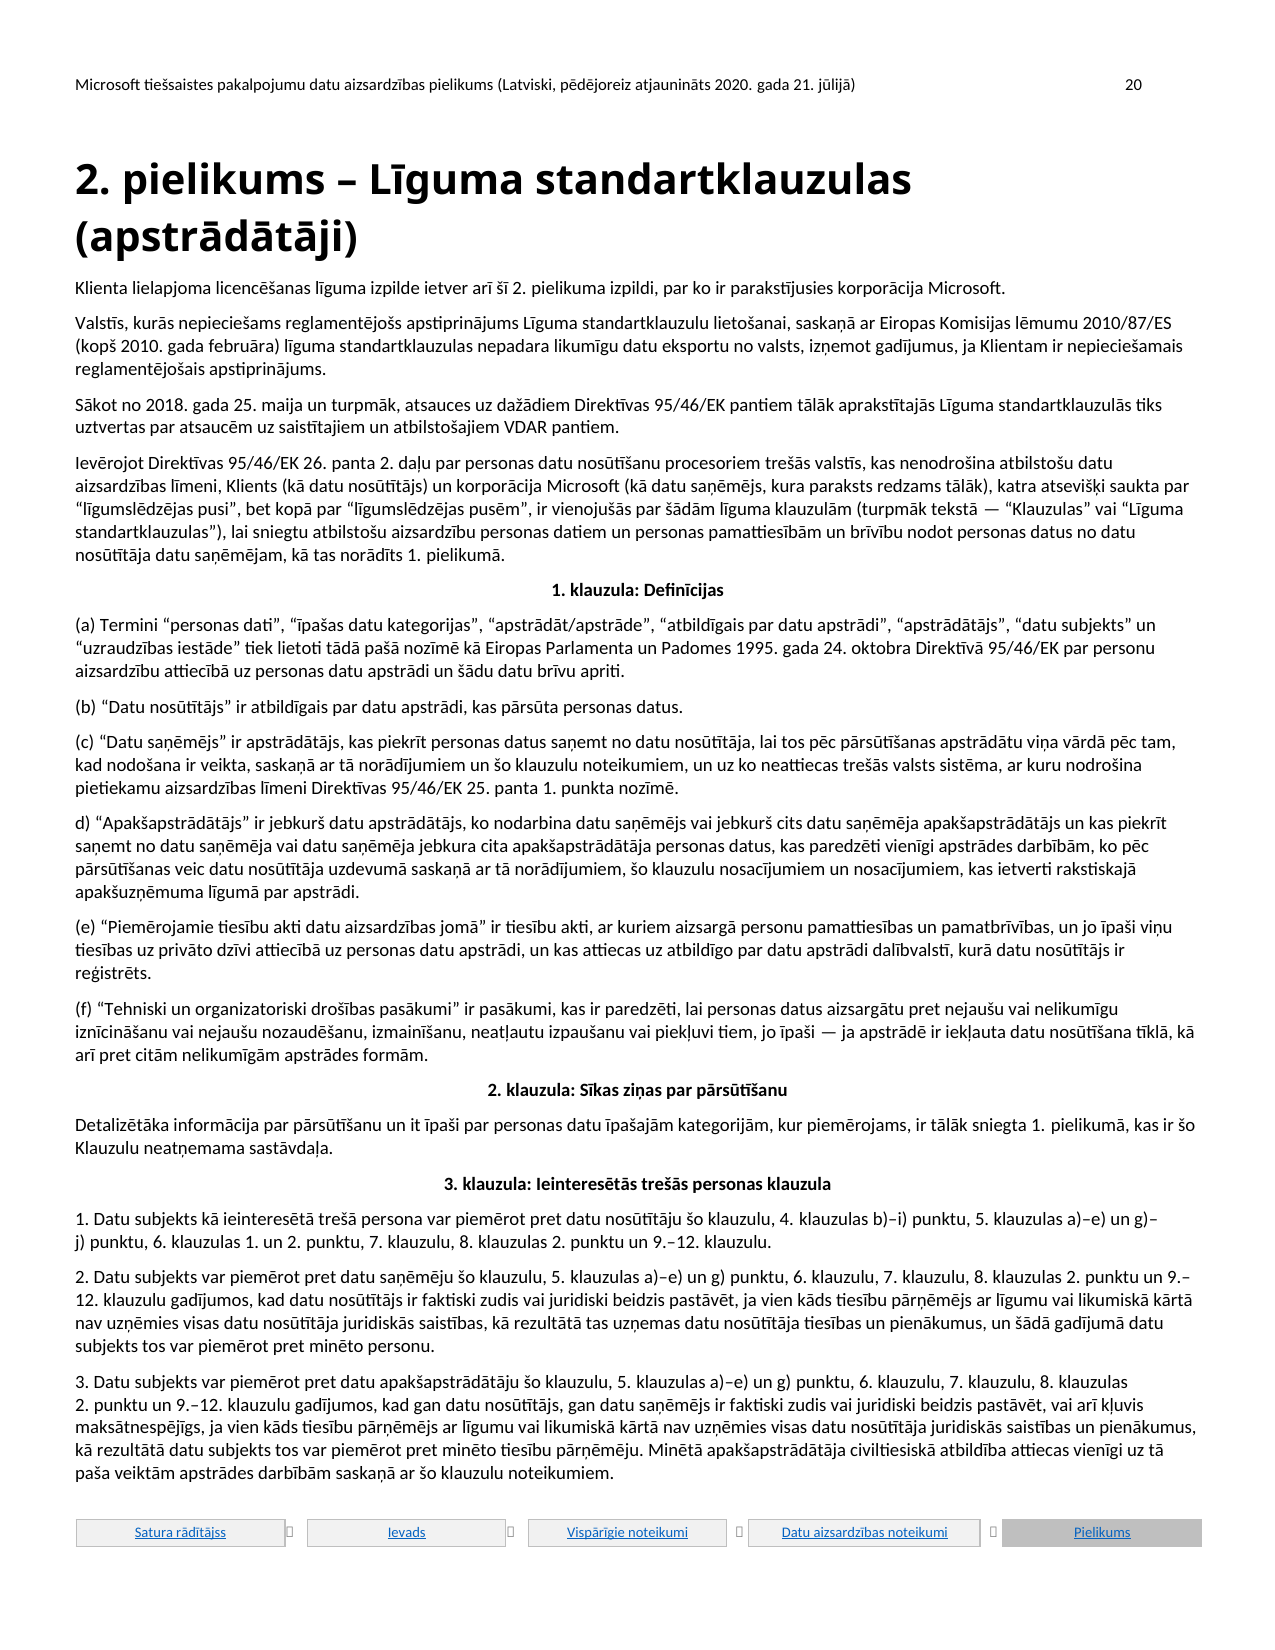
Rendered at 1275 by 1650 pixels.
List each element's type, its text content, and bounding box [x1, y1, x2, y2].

list (c) “Datu saņēmējs” ir apstrādātājs, kas piekrīt personas datus saņemt no datu nosūtītāja, lai tos pēc pārsūtīšanas apstrādātu viņa vārdā pēc tam, kad nodošana ir veikta, saskaņā ar tā norādījumiem un šo klauzulu noteikumiem, un uz ko neattiecas trešās valsts sistēma, ar kuru nodrošina pietiekamu aizsardzības līmeni Direktīvas 95/46/EK 25. panta 1. punkta nozīmē. [75, 730, 1200, 799]
list (f) “Tehniski un organizatoriski drošības pasākumi” ir pasākumi, kas ir paredzēti, lai personas datus aizsargātu pret nejaušu vai nelikumīgu iznīcināšanu vai nejaušu nozaudēšanu, izmainīšanu, neatļautu izpaušanu vai piekļuvi tiem, jo īpaši — ja apstrādē ir iekļauta datu nosūtīšana tīklā, kā arī pret citām nelikumīgām apstrādes formām. [75, 997, 1200, 1066]
list Klienta lielapjoma licencēšanas līguma izpilde ietver arī šī 2. pielikuma izpildi, par ko ir parakstījusies korporācija Microsoft. [75, 276, 1200, 299]
list (e) “Piemērojamie tiesību akti datu aizsardzības jomā” ir tiesību akti, ar kuriem aizsargā personu pamattiesības un pamatbrīvības, un jo īpaši viņu tiesības uz privāto dzīvi attiecībā uz personas datu apstrādi, un kas attiecas uz atbildīgo par datu apstrādi dalībvalstī, kurā datu nosūtītājs ir reģistrēts. [75, 916, 1200, 984]
list 2. klauzula: Sīkas ziņas par pārsūtīšanu [75, 1078, 1200, 1101]
list Detalizētāka informācija par pārsūtīšanu un it īpaši par personas datu īpašajām kategorijām, kur piemērojams, ir tālāk sniegta 1. pielikumā, kas ir šo Klauzulu neatņemama sastāvdaļa. [75, 1113, 1200, 1159]
list 2. Datu subjekts var piemērot pret datu saņēmēju šo klauzulu, 5. klauzulas a)–e) un g) punktu, 6. klauzulu, 7. klauzulu, 8. klauzulas 2. punktu un 9.–12. klauzulu gadījumos, kad datu nosūtītājs ir faktiski zudis vai juridiski beidzis pastāvēt, ja vien kāds tiesību pārņēmējs ar līgumu vai likumiskā kārtā nav uzņēmies visas datu nosūtītāja juridiskās saistības, kā rezultātā tas uzņemas datu nosūtītāja tiesības un pienākumus, un šādā gadījumā datu subjekts tos var piemērot pret minēto personu. [75, 1266, 1200, 1357]
list 1. Datu subjekts kā ieinteresētā trešā persona var piemērot pret datu nosūtītāju šo klauzulu, 4. klauzulas b)–i) punktu, 5. klauzulas a)–e) un g)–j) punktu, 6. klauzulas 1. un 2. punktu, 7. klauzulu, 8. klauzulas 2. punktu un 9.–12. klauzulu. [75, 1207, 1200, 1253]
subtitle 2. pielikums – Līguma standartklauzulas (apstrādātāji) [75, 150, 1200, 263]
list (a) Termini “personas dati”, “īpašas datu kategorijas”, “apstrādāt/apstrāde”, “atbildīgais par datu apstrādi”, “apstrādātājs”, “datu subjekts” un “uzraudzības iestāde” tiek lietoti tādā pašā nozīmē kā Eiropas Parlamenta un Padomes 1995. gada 24. oktobra Direktīvā 95/46/EK par personu aizsardzību attiecībā uz personas datu apstrādi un šādu datu brīvu apriti. [75, 613, 1200, 682]
list 3. klauzula: Ieinteresētās trešās personas klauzula [75, 1172, 1200, 1195]
list Valstīs, kurās nepieciešams reglamentējošs apstiprinājums Līguma standartklauzulu lietošanai, saskaņā ar Eiropas Komisijas lēmumu 2010/87/ES (kopš 2010. gada februāra) līguma standartklauzulas nepadara likumīgu datu eksportu no valsts, izņemot gadījumus, ja Klientam ir nepieciešamais reglamentējošais apstiprinājums. [75, 311, 1200, 380]
list d) “Apakšapstrādātājs” ir jebkurš datu apstrādātājs, ko nodarbina datu saņēmējs vai jebkurš cits datu saņēmēja apakšapstrādātājs un kas piekrīt saņemt no datu saņēmēja vai datu saņēmēja jebkura cita apakšapstrādātāja personas datus, kas paredzēti vienīgi apstrādes darbībām, ko pēc pārsūtīšanas veic datu nosūtītāja uzdevumā saskaņā ar tā norādījumiem, šo klauzulu nosacījumiem un nosacījumiem, kas ietverti rakstiskajā apakšuzņēmuma līgumā par apstrādi. [75, 811, 1200, 903]
list 1. klauzula: Definīcijas [75, 578, 1200, 601]
list Ievērojot Direktīvas 95/46/EK 26. panta 2. daļu par personas datu nosūtīšanu procesoriem trešās valstīs, kas nenodrošina atbilstošu datu aizsardzības līmeni, Klients (kā datu nosūtītājs) un korporācija Microsoft (kā datu saņēmējs, kura paraksts redzams tālāk), katra atsevišķi saukta par “līgumslēdzējas pusi”, bet kopā par “līgumslēdzējas pusēm”, ir vienojušās par šādām līguma klauzulām (turpmāk tekstā — “Klauzulas” vai “Līguma standartklauzulas”), lai sniegtu atbilstošu aizsardzību personas datiem un personas pamattiesībām un brīvību nodot personas datus no datu nosūtītāja datu saņēmējam, kā tas norādīts 1. pielikumā. [75, 451, 1200, 566]
list 3. Datu subjekts var piemērot pret datu apakšapstrādātāju šo klauzulu, 5. klauzulas a)–e) un g) punktu, 6. klauzulu, 7. klauzulu, 8. klauzulas 2. punktu un 9.–12. klauzulu gadījumos, kad gan datu nosūtītājs, gan datu saņēmējs ir faktiski zudis vai juridiski beidzis pastāvēt, vai arī kļuvis maksātnespējīgs, ja vien kāds tiesību pārņēmējs ar līgumu vai likumiskā kārtā nav uzņēmies visas datu nosūtītāja juridiskās saistības un pienākumus, kā rezultātā datu subjekts tos var piemērot pret minēto tiesību pārņēmēju. Minētā apakšapstrādātāja civiltiesiskā atbildība attiecas vienīgi uz tā paša veiktām apstrādes darbībām saskaņā ar šo klauzulu noteikumiem. [75, 1370, 1200, 1484]
list Sākot no 2018. gada 25. maija un turpmāk, atsauces uz dažādiem Direktīvas 95/46/EK pantiem tālāk aprakstītajās Līguma standartklauzulās tiks uztvertas par atsaucēm uz saistītajiem un atbilstošajiem VDAR pantiem. [75, 393, 1200, 438]
list (b) “Datu nosūtītājs” ir atbildīgais par datu apstrādi, kas pārsūta personas datus. [75, 695, 1200, 718]
